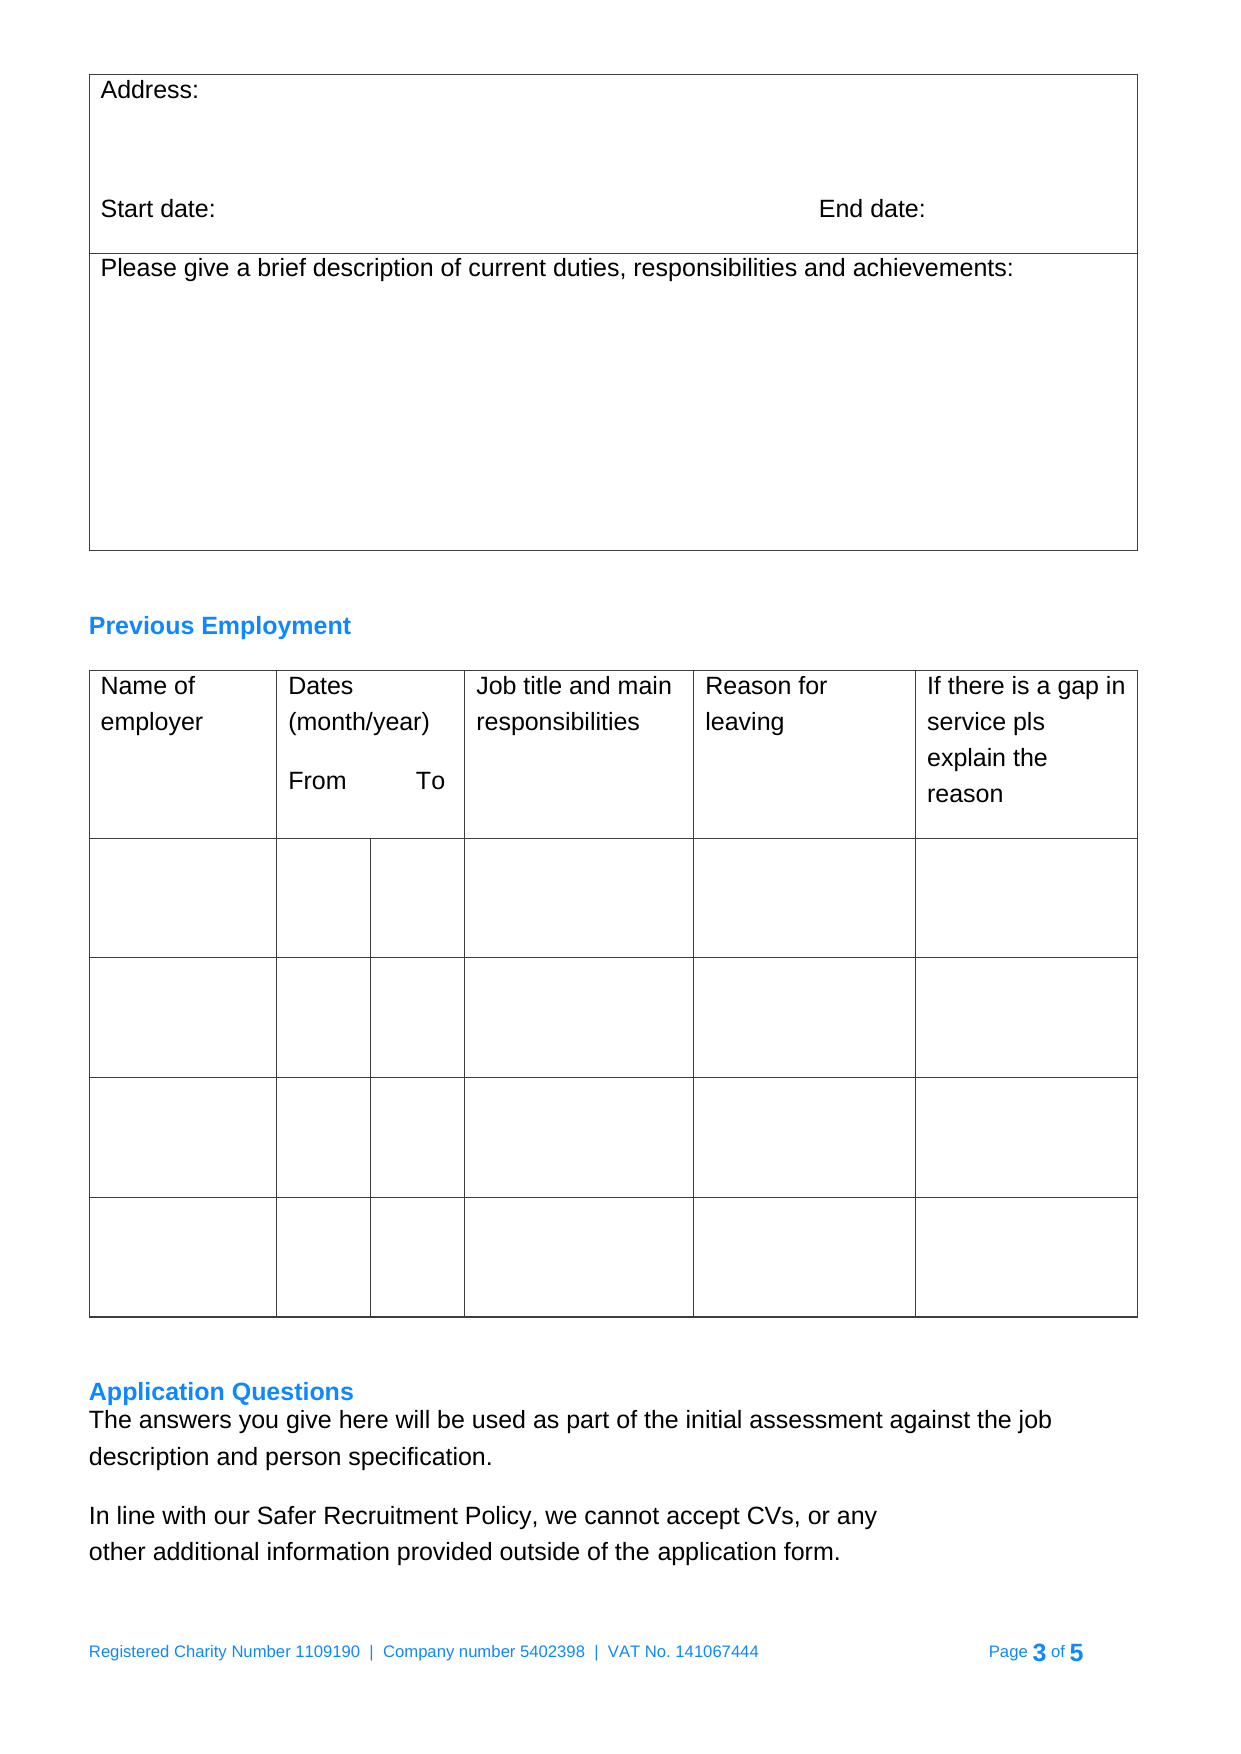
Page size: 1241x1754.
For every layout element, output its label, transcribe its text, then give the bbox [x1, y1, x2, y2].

table_cell [916, 839, 1137, 957]
table_cell [90, 958, 276, 1077]
table_cell [90, 1078, 276, 1197]
table_cell [371, 1198, 464, 1316]
table_cell [465, 958, 693, 1077]
table_cell [694, 1198, 915, 1316]
table_cell [694, 839, 915, 957]
table_cell [90, 839, 276, 957]
table_header Dates (month/year) From To [277, 671, 464, 838]
table_cell [465, 1198, 693, 1316]
table_cell [277, 958, 370, 1077]
text Application Questions [89, 1377, 1152, 1406]
table_cell [916, 1198, 1137, 1316]
table_header If there is a gap in service pls explain the reason [916, 671, 1137, 838]
table_cell [694, 1078, 915, 1197]
table_cell [916, 958, 1137, 1077]
text The answers you give here will be used as part of the initial assessment against the job description and person specification. [89, 1406, 1152, 1470]
table_header Name of employer [90, 671, 276, 838]
table_cell [916, 1078, 1137, 1197]
text In line with our Safer Recruitment Policy, we cannot accept CVs, or any other additional information provided outside of the application form. [89, 1501, 1152, 1566]
table_header Reason for leaving [694, 671, 915, 838]
table_cell [277, 1078, 370, 1197]
table_cell [277, 1198, 370, 1316]
table_cell [90, 1198, 276, 1316]
table_cell [371, 1078, 464, 1197]
table_cell Please give a brief description of current duties, responsibilities and achievements: [90, 254, 1137, 550]
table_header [90, 75, 1137, 252]
table_cell [694, 958, 915, 1077]
table_cell [371, 958, 464, 1077]
table_cell [465, 839, 693, 957]
text Previous Employment [89, 611, 1152, 639]
table_header Job title and main responsibilities [465, 671, 693, 838]
table_cell [465, 1078, 693, 1197]
table_cell [371, 839, 464, 957]
table_cell [277, 839, 370, 957]
